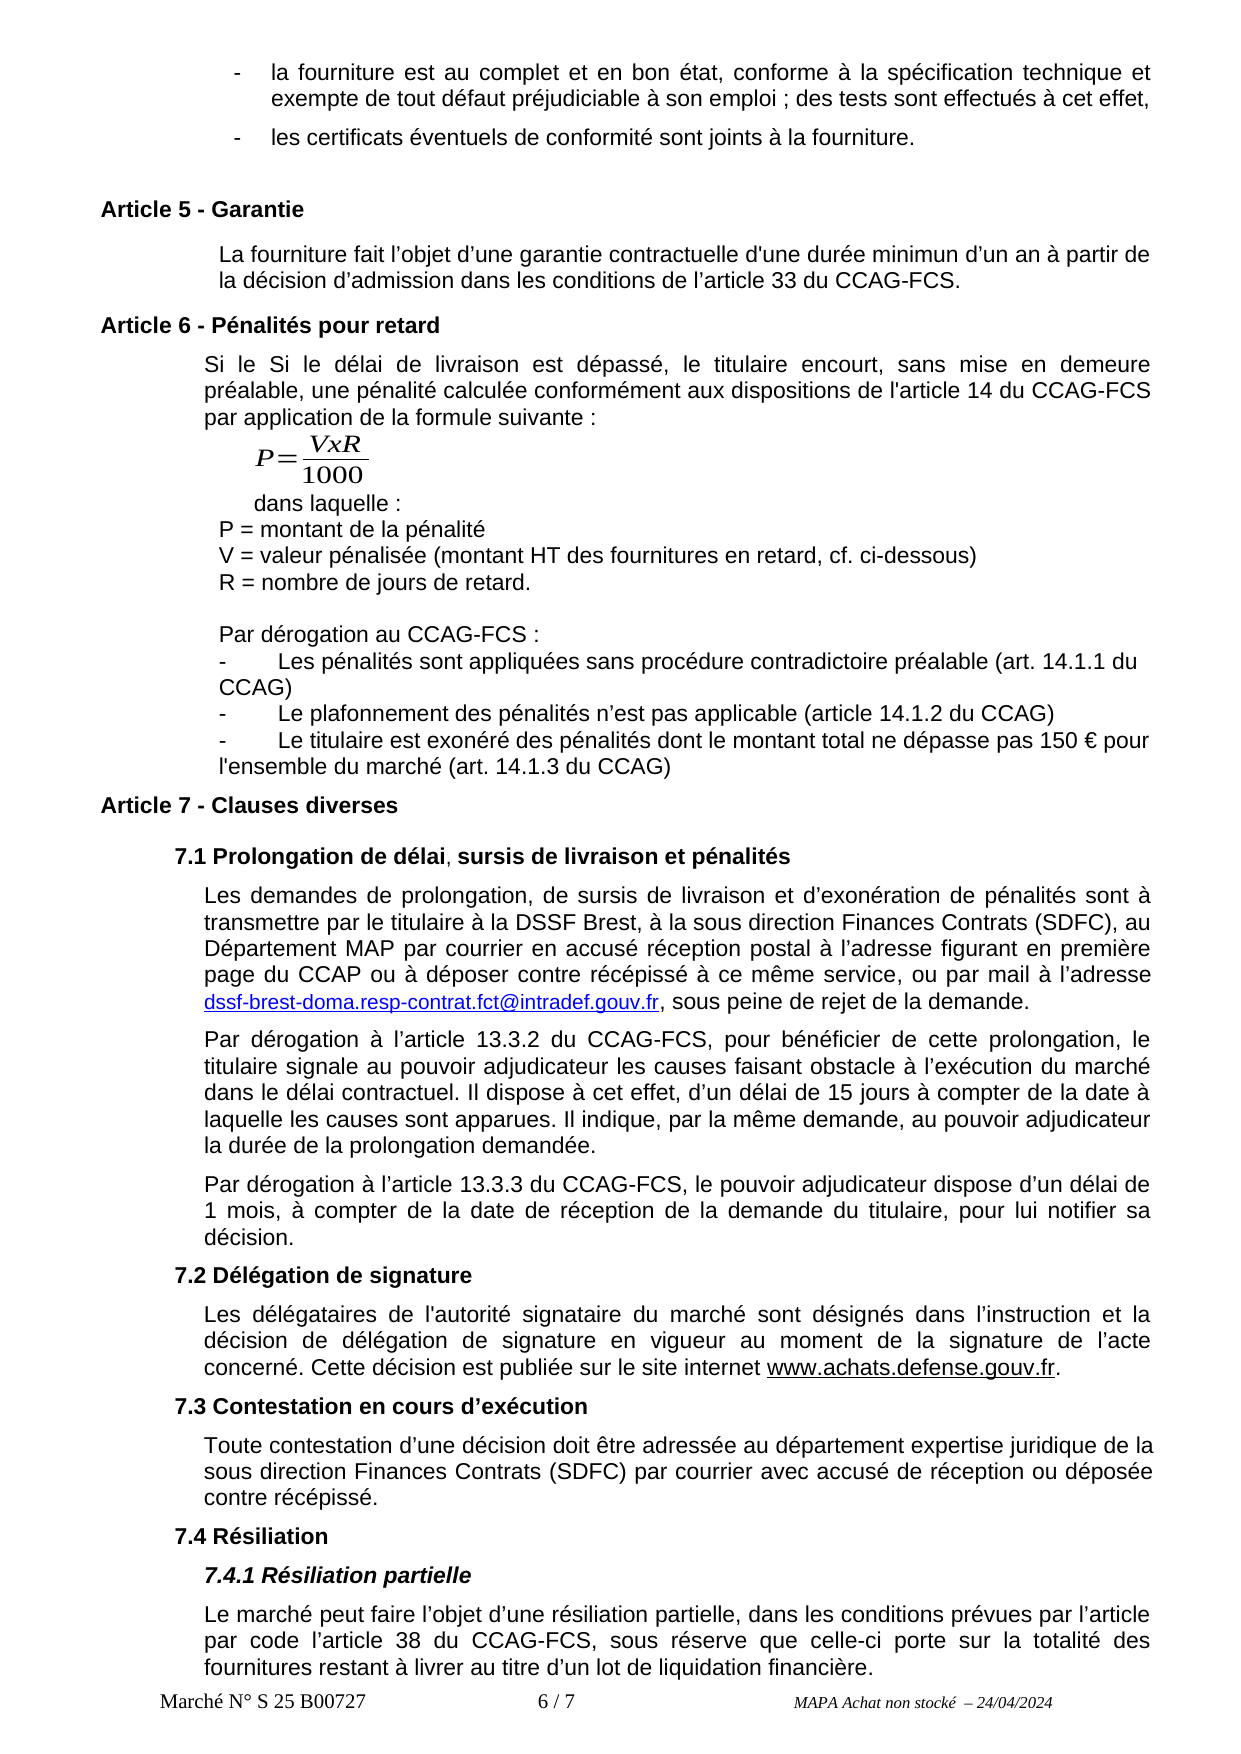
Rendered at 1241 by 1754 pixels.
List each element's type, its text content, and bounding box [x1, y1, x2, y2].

text Article 7 - Clauses diverses [100, 792, 1154, 818]
list les certificats éventuels de conformité sont joints à la fourniture. [233, 124, 1152, 151]
text Par dérogation à l’article 13.3.2 du CCAG-FCS, pour bénéficier de cette prolongation, le titulaire signale au pouvoir adjudicateur les causes faisant obstacle à l’exécution du marché dans le délai contractuel. Il dispose à cet effet, d’un délai de 15 jours à compter de la date à laquelle les causes sont apparues. Il indique, par la même demande, au pouvoir adjudicateur la durée de la prolongation demandée. [204, 1026, 1152, 1158]
text 7.3 Contestation en cours d’exécution [174, 1393, 1154, 1419]
text 7.1 Prolongation de délai, sursis de livraison et pénalités [174, 843, 1154, 870]
text P = montant de la pénalité [218, 516, 1152, 542]
list Les pénalités sont appliquées sans procédure contradictoire préalable (art. 14.1.1 du CCAG) [218, 648, 1152, 700]
text 7.2 Délégation de signature [174, 1262, 1154, 1289]
text Article 5 - Garantie [100, 196, 1154, 222]
text Par dérogation à l’article 13.3.3 du CCAG-FCS, le pouvoir adjudicateur dispose d’un délai de 1 mois, à compter de la date de réception de la demande du titulaire, pour lui notifier sa décision. [204, 1171, 1152, 1250]
text Article 6 - Pénalités pour retard [100, 312, 1154, 339]
text Si le Si le délai de livraison est dépassé, le titulaire encourt, sans mise en demeure préalable, une pénalité calculée conformément aux dispositions de l'article 14 du CCAG-FCS par application de la formule suivante : [204, 351, 1152, 430]
text 7.4 Résiliation [174, 1523, 1154, 1549]
subtitle 7.4.1 Résiliation partielle [204, 1562, 1152, 1588]
list Le titulaire est exonéré des pénalités dont le montant total ne dépasse pas 150 € pour l'ensemble du marché (art. 14.1.3 du CCAG) [218, 727, 1152, 779]
list Le plafonnement des pénalités n’est pas applicable (article 14.1.2 du CCAG) [218, 700, 1152, 727]
text Le marché peut faire l’objet d’une résiliation partielle, dans les conditions prévues par l’article par code l’article 38 du CCAG-FCS, sous réserve que celle-ci porte sur la totalité des fournitures restant à livrer au titre d’un lot de liquidation financière. [204, 1601, 1152, 1680]
text La fourniture fait l’objet d’une garantie contractuelle d'une durée minimun d’un an à partir de la décision d’admission dans les conditions de l’article 33 du CCAG-FCS. [218, 241, 1152, 293]
text dans laquelle : [253, 489, 1152, 516]
list la fourniture est au complet et en bon état, conforme à la spécification technique et exempte de tout défaut préjudiciable à son emploi ; des tests sont effectués à cet effet, [233, 59, 1152, 112]
text Les demandes de prolongation, de sursis de livraison et d’exonération de pénalités sont à transmettre par le titulaire à , à la sous direction Finances Contrats (SDFC), au Département MAP par courrier en accusé réception postal à l’adresse figurant en première page du CCAP ou à déposer contre récépissé à ce même service, ou par mail à l’adresse dssf-brest-doma.resp-contrat.fct@intradef.gouv.fr, sous peine de rejet de la demande. [204, 882, 1152, 1014]
text Toute contestation d’une décision doit être adressée au département expertise juridique de la sous direction Finances Contrats (SDFC) par courrier avec accusé de réception ou déposée contre récépissé. [204, 1432, 1154, 1511]
text V = valeur pénalisée (montant HT des fournitures en retard, cf. ci-dessous) [218, 542, 1152, 569]
text R = nombre de jours de retard. [218, 569, 1152, 595]
text Par dérogation au CCAG-FCS : [218, 621, 1152, 648]
text Les délégataires de l'autorité signataire du marché sont désignés dans l’instruction et la décision de délégation de signature en vigueur au moment de la signature de l’acte concerné. Cette décision est publiée sur le site internet www.achats.defense.gouv.fr. [204, 1301, 1152, 1380]
